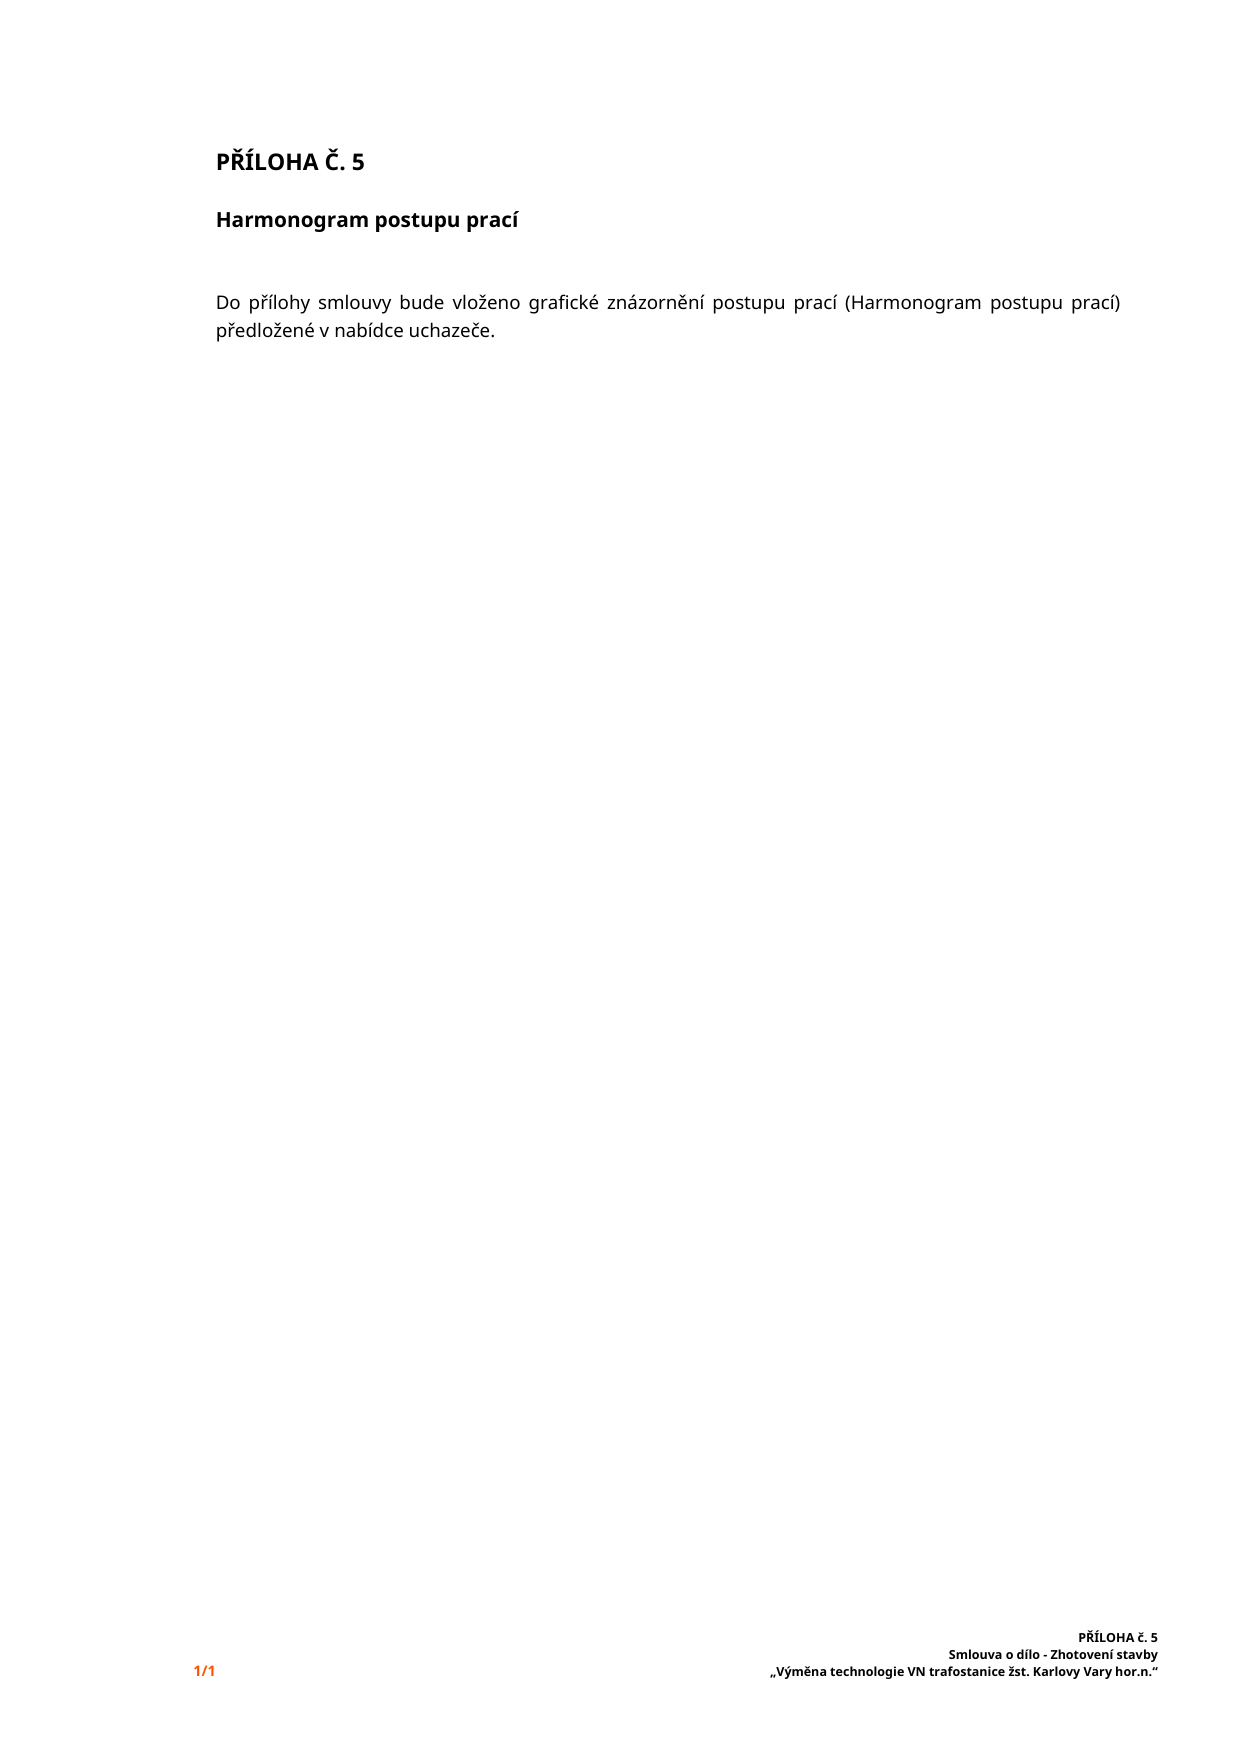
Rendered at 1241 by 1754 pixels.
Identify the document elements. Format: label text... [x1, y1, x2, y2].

text Do přílohy smlouvy bude vloženo grafické znázornění postupu prací (Harmonogram postupu prací) předložené v nabídce uchazeče. [216, 289, 1122, 343]
text Harmonogram postupu prací [216, 205, 1122, 233]
text Příloha č. 5 [216, 146, 1122, 177]
